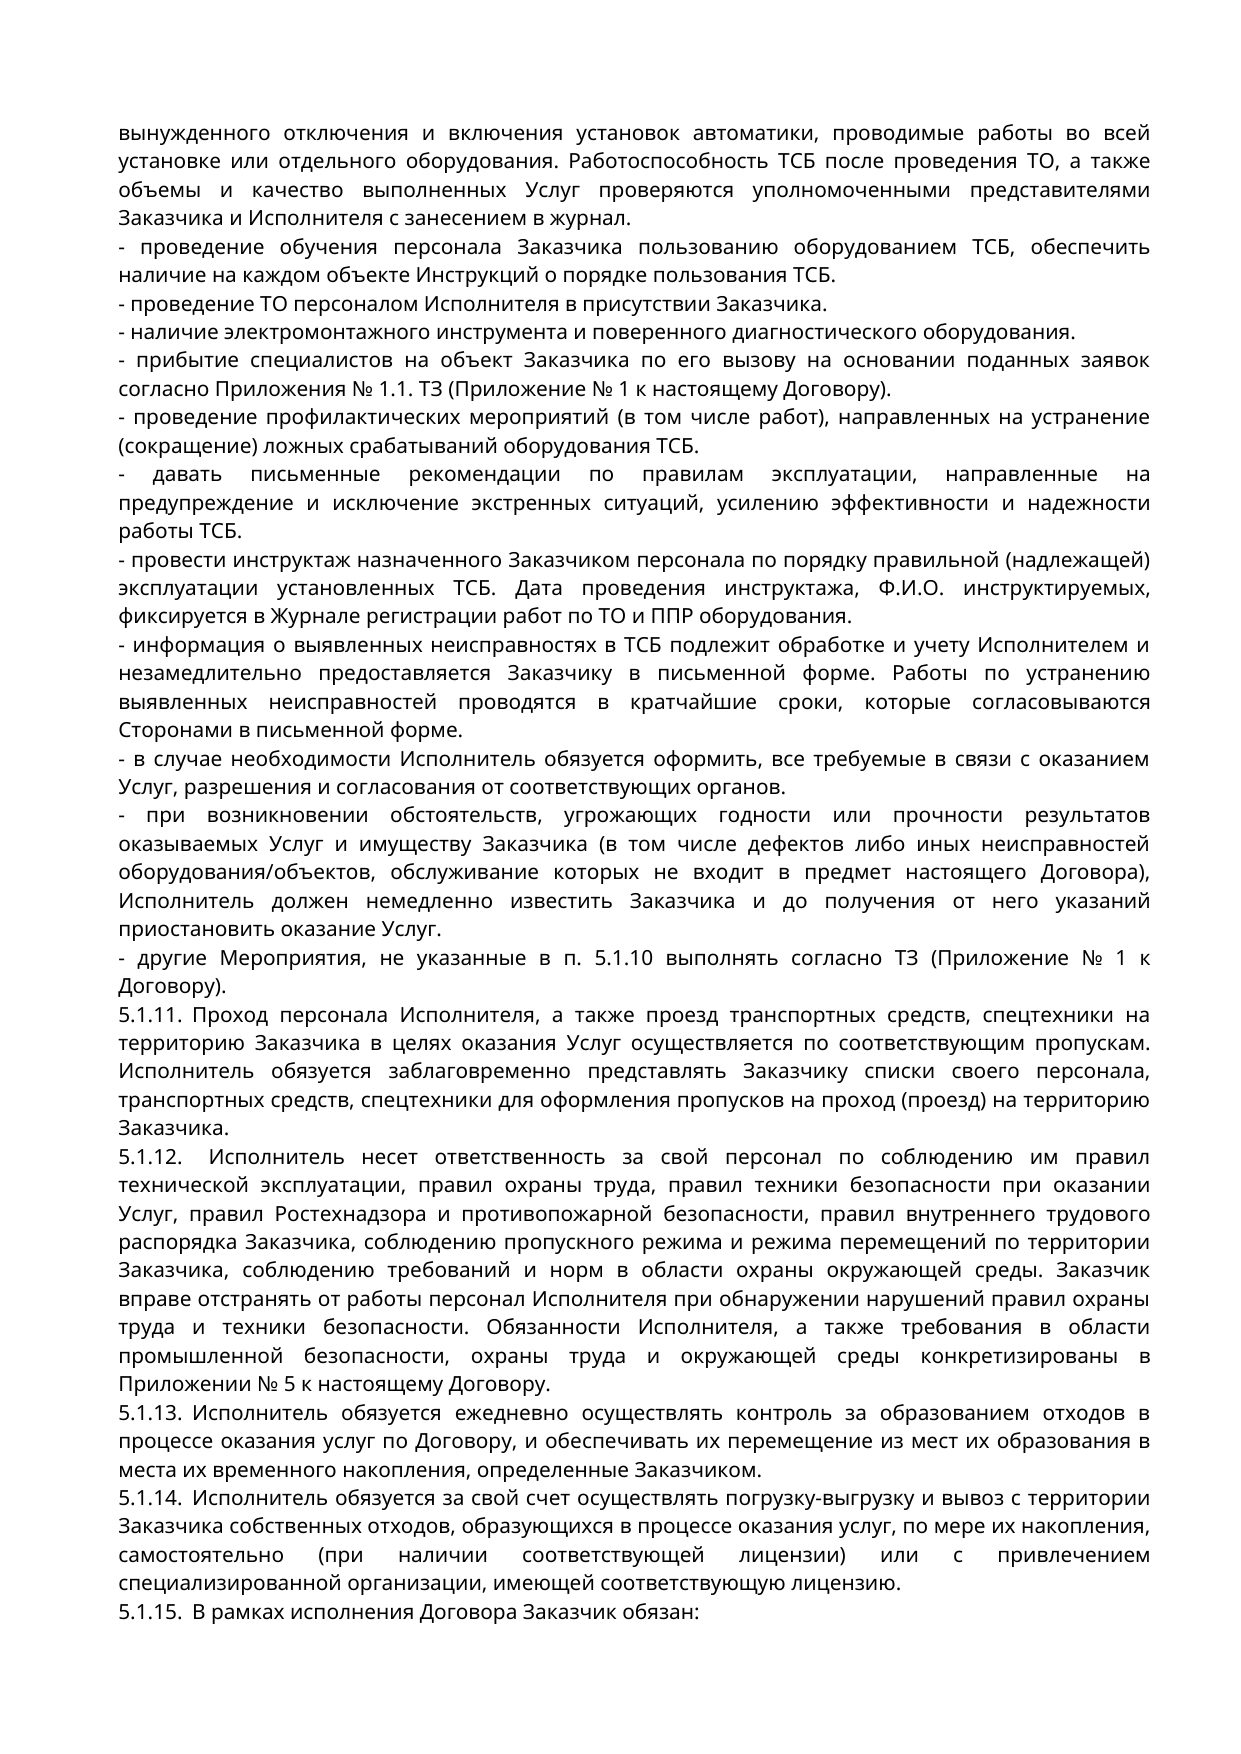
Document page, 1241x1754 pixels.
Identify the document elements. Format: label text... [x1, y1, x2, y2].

text - наличие электромонтажного инструмента и поверенного диагностического оборудования. [118, 317, 1152, 346]
text - давать письменные рекомендации по правилам эксплуатации, направленные на предупреждение и исключение экстренных ситуаций, усилению эффективности и надежности работы ТСБ. [118, 459, 1152, 545]
text 5.1.11. Проход персонала Исполнителя, а также проезд транспортных средств, спецтехники на территорию Заказчика в целях оказания Услуг осуществляется по соответствующим пропускам. Исполнитель обязуется заблаговременно представлять Заказчику списки своего персонала, транспортных средств, спецтехники для оформления пропусков на проход (проезд) на территорию Заказчика. [118, 1000, 1152, 1142]
text - другие Мероприятия, не указанные в п. 5.1.10 выполнять согласно ТЗ (Приложение № 1 к Договору). [118, 943, 1152, 1000]
text - проведение обучения персонала Заказчика пользованию оборудованием ТСБ, обеспечить наличие на каждом объекте Инструкций о порядке пользования ТСБ. [118, 232, 1152, 289]
text - проведение профилактических мероприятий (в том числе работ), направленных на устранение (сокращение) ложных срабатываний оборудования ТСБ. [118, 402, 1152, 459]
text 5.1.15. В рамках исполнения Договора Заказчик обязан: [118, 1597, 1152, 1625]
text 5.1.14. Исполнитель обязуется за свой счет осуществлять погрузку-выгрузку и вывоз с территории Заказчика собственных отходов, образующихся в процессе оказания услуг, по мере их накопления, самостоятельно (при наличии соответствующей лицензии) или с привлечением специализированной организации, имеющей соответствующую лицензию. [118, 1483, 1152, 1597]
text - при возникновении обстоятельств, угрожающих годности или прочности результатов оказываемых Услуг и имуществу Заказчика (в том числе дефектов либо иных неисправностей оборудования/объектов, обслуживание которых не входит в предмет настоящего Договора), Исполнитель должен немедленно известить Заказчика и до получения от него указаний приостановить оказание Услуг. [118, 801, 1152, 943]
text - прибытие специалистов на объект Заказчика по его вызову на основании поданных заявок согласно Приложения № 1.1. ТЗ (Приложение № 1 к настоящему Договору). [118, 346, 1152, 402]
text 5.1.13. Исполнитель обязуется ежедневно осуществлять контроль за образованием отходов в процессе оказания услуг по Договору, и обеспечивать их перемещение из мест их образования в места их временного накопления, определенные Заказчиком. [118, 1398, 1152, 1483]
text - в случае необходимости Исполнитель обязуется оформить, все требуемые в связи с оказанием Услуг, разрешения и согласования от соответствующих органов. [118, 744, 1152, 801]
text - проведение ТО персоналом Исполнителя в присутствии Заказчика. [118, 289, 1152, 317]
text 5.1.12. Исполнитель несет ответственность за свой персонал по соблюдению им правил технической эксплуатации, правил охраны труда, правил техники безопасности при оказании Услуг, правил Ростехнадзора и противопожарной безопасности, правил внутреннего трудового распорядка Заказчика, соблюдению пропускного режима и режима перемещений по территории Заказчика, соблюдению требований и норм в области охраны окружающей среды. Заказчик вправе отстранять от работы персонал Исполнителя при обнаружении нарушений правил охраны труда и техники безопасности. Обязанности Исполнителя, а также требования в области промышленной безопасности, охраны труда и окружающей среды конкретизированы в Приложении № 5 к настоящему Договору. [118, 1142, 1152, 1398]
text - провести инструктаж назначенного Заказчиком персонала по порядку правильной (надлежащей) эксплуатации установленных ТСБ. Дата проведения инструктажа, Ф.И.О. инструктируемых, фиксируется в Журнале регистрации работ по ТО и ППР оборудования. [118, 545, 1152, 630]
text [118, 118, 1152, 232]
text - информация о выявленных неисправностях в ТСБ подлежит обработке и учету Исполнителем и незамедлительно предоставляется Заказчику в письменной форме. Работы по устранению выявленных неисправностей проводятся в кратчайшие сроки, которые согласовываются Сторонами в письменной форме. [118, 630, 1152, 744]
